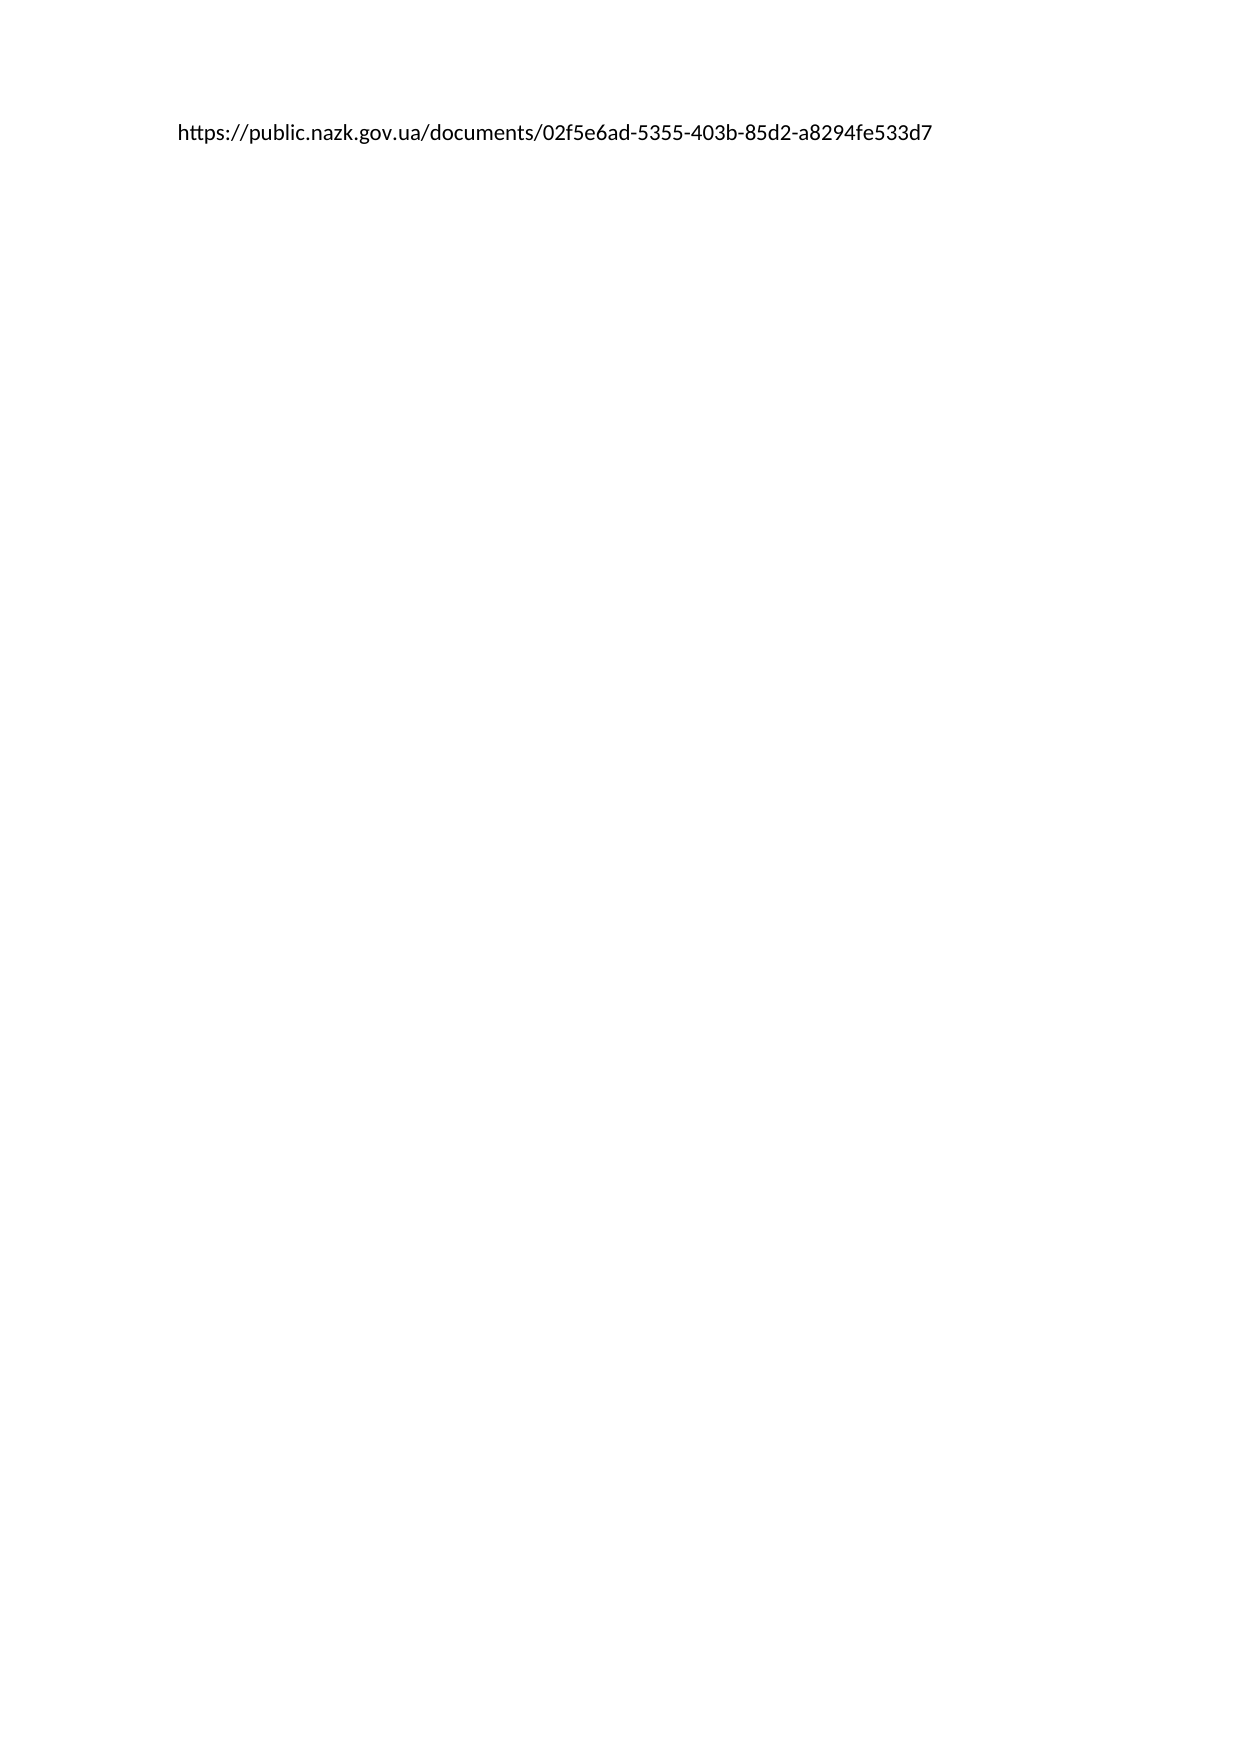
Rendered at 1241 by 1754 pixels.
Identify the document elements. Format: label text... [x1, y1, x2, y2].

text https://public.nazk.gov.ua/documents/02f5e6ad-5355-403b-85d2-a8294fe533d7 [177, 118, 1152, 146]
